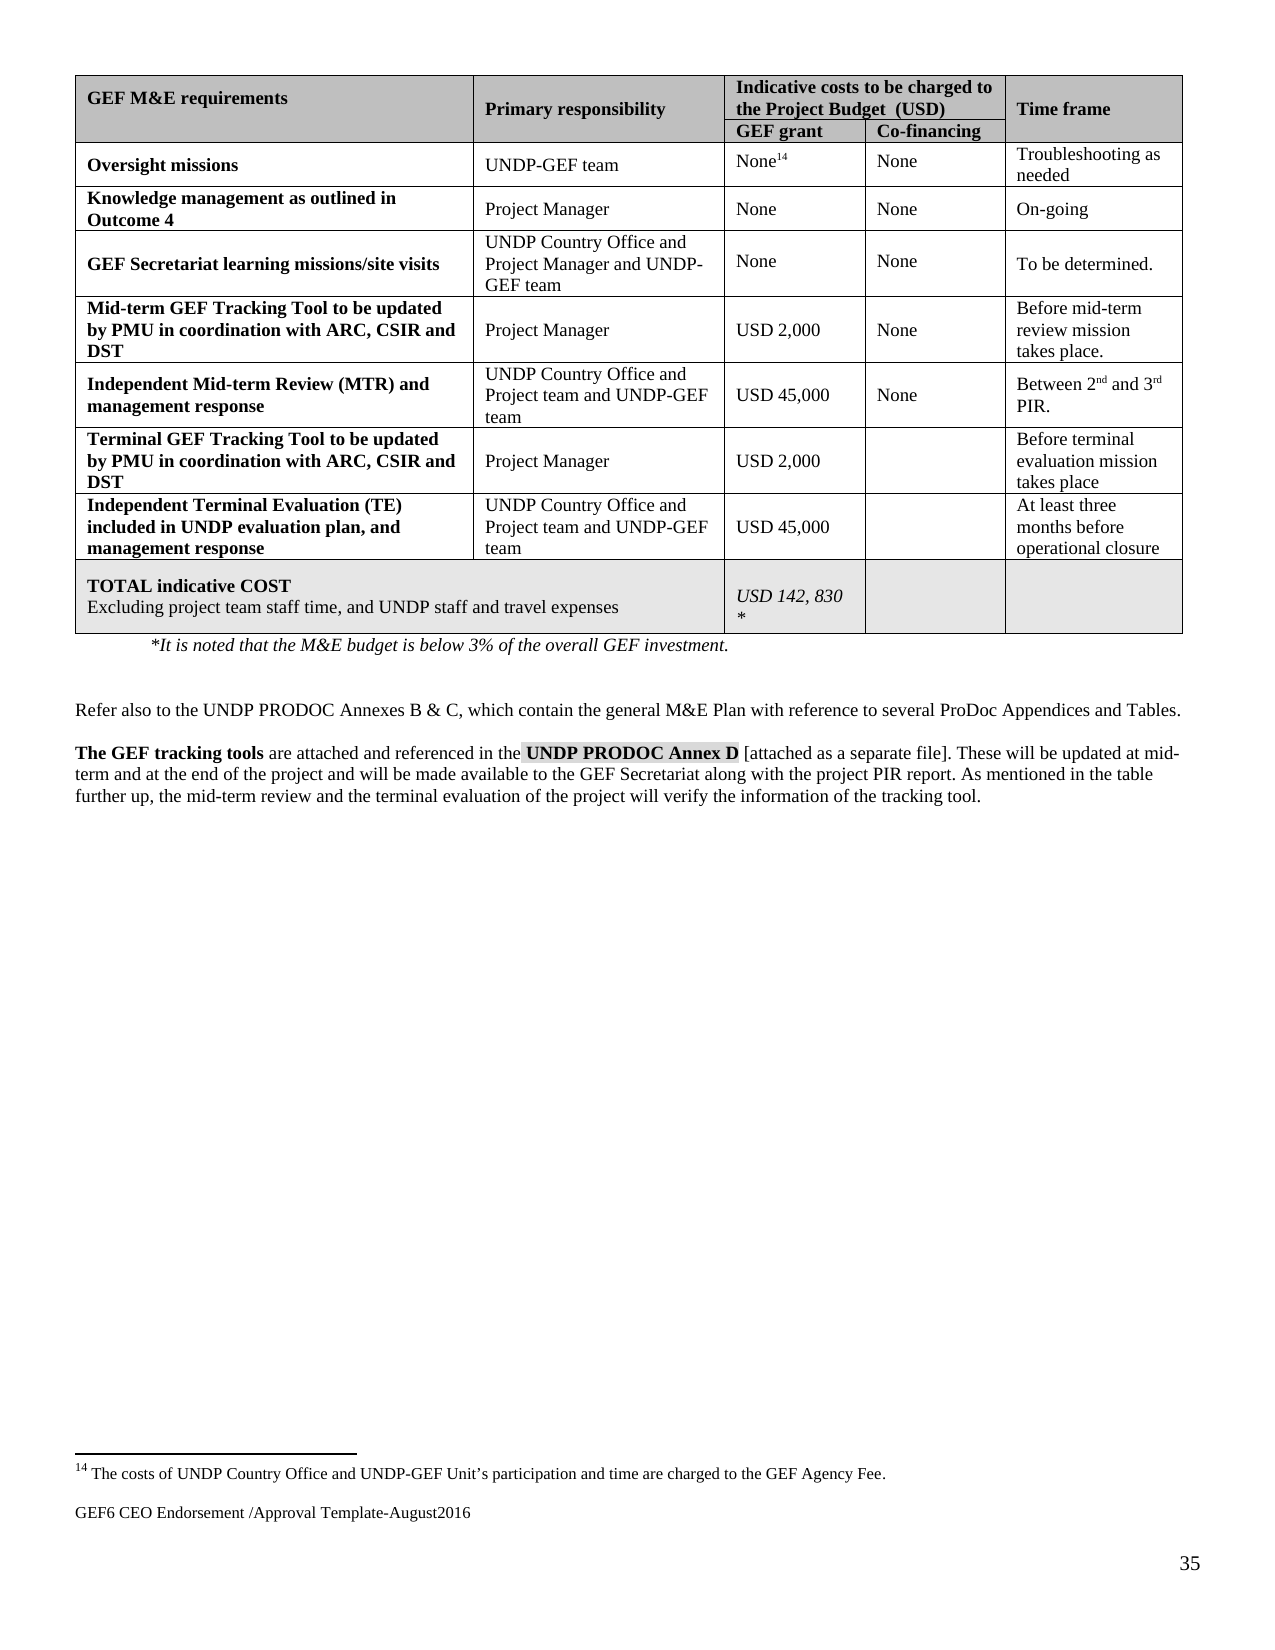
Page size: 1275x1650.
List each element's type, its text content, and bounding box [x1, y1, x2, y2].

table_cell None [725, 143, 865, 186]
table_cell At least three months before operational closure [1006, 494, 1182, 559]
table_cell Project Manager [474, 187, 724, 230]
table_cell UNDP Country Office and Project team and UNDP-GEF team [474, 363, 724, 427]
table_cell None [866, 297, 1005, 362]
table_header GEF M&E requirements [76, 76, 473, 142]
table_cell None [866, 187, 1005, 230]
table_cell Project Manager [474, 428, 724, 493]
table_cell Terminal GEF Tracking Tool to be updated by PMU in coordination with ARC, CSIR and DST [76, 428, 473, 493]
text *It is noted that the M&E budget is below 3% of the overall GEF investment. [75, 634, 1200, 655]
table_cell UNDP Country Office and Project Manager and UNDP-GEF team [474, 231, 724, 296]
table_header Time frame [1006, 76, 1182, 142]
table_cell [866, 494, 1005, 559]
table_cell None [725, 231, 865, 296]
table_cell UNDP-GEF team [474, 143, 724, 186]
table_cell USD 142, 830 * [725, 560, 865, 633]
text The GEF tracking tools are attached and referenced in the UNDP PRODOC Annex D [attached as a separate file]. These will be updated at mid-term and at the end of the project and will be made available to the GEF Secretariat along with the project PIR report. As mentioned in the table further up, the mid-term review and the terminal evaluation of the project will verify the information of the tracking tool. [75, 742, 1200, 806]
table_cell Independent Mid-term Review (MTR) and management response [76, 363, 473, 427]
table_cell UNDP Country Office and Project team and UNDP-GEF team [474, 494, 724, 559]
table_header Primary responsibility [474, 76, 724, 142]
table_cell GEF Secretariat learning missions/site visits [76, 231, 473, 296]
table_cell None [725, 187, 865, 230]
table_cell Before terminal evaluation mission takes place [1006, 428, 1182, 493]
table_cell On-going [1006, 187, 1182, 230]
table_cell None [866, 143, 1005, 186]
table_cell USD 45,000 [725, 494, 865, 559]
table_cell [866, 428, 1005, 493]
table_cell None [866, 231, 1005, 296]
text Refer also to the UNDP PRODOC Annexes B & C, which contain the general M&E Plan with reference to several ProDoc Appendices and Tables. [75, 698, 1200, 720]
table_cell [1006, 560, 1182, 633]
table_cell Before mid-term review mission takes place. [1006, 297, 1182, 362]
table_cell [866, 560, 1005, 633]
table_cell USD 2,000 [725, 428, 865, 493]
table_header Indicative costs to be charged to the Project Budget (USD) [725, 76, 1005, 119]
table_cell Project Manager [474, 297, 724, 362]
table_cell Knowledge management as outlined in Outcome 4 [76, 187, 473, 230]
table_cell To be determined. [1006, 231, 1182, 296]
table_cell Co-financing [866, 120, 1005, 142]
table_cell Between 2nd and 3rd PIR. [1006, 363, 1182, 427]
table_cell TOTAL indicative COST Excluding project team staff time, and UNDP staff and travel expenses [76, 560, 724, 633]
table_cell Mid-term GEF Tracking Tool to be updated by PMU in coordination with ARC, CSIR and DST [76, 297, 473, 362]
table_cell USD 45,000 [725, 363, 865, 427]
table_cell Independent Terminal Evaluation (TE) included in UNDP evaluation plan, and management response [76, 494, 473, 559]
table_cell None [866, 363, 1005, 427]
table_cell GEF grant [725, 120, 865, 142]
table_cell Troubleshooting as needed [1006, 143, 1182, 186]
table_cell Oversight missions [76, 143, 473, 186]
table_cell USD 2,000 [725, 297, 865, 362]
